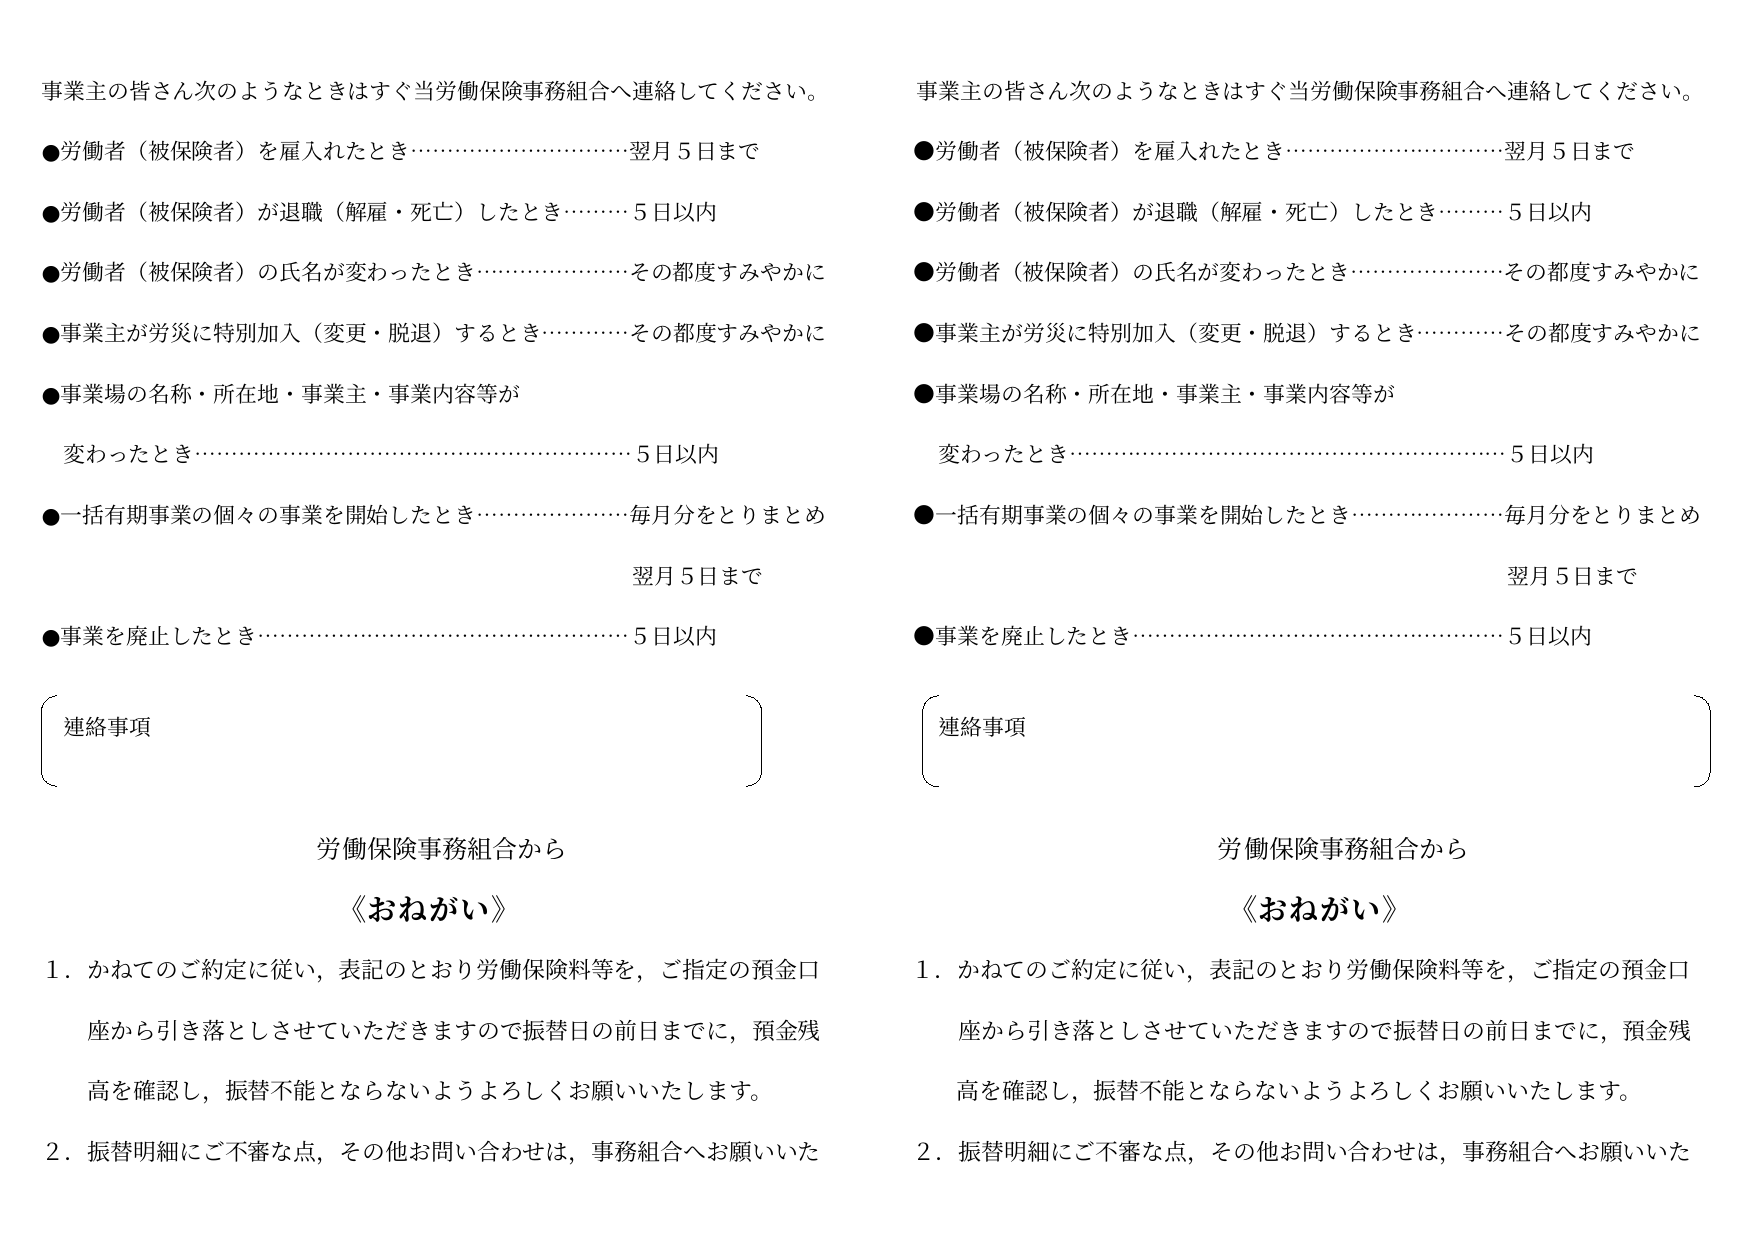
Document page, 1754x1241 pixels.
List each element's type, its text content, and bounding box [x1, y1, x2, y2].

text 翌月５日まで 翌月５日まで [41, 544, 1713, 605]
text 高を確認し，振替不能とならないようよろしくお願いいたします。 高を確認し，振替不能とならないようよろしくお願いいたします。 [87, 1059, 1713, 1120]
text 座から引き落としさせていただきますので振替日の前日までに，預金残 座から引き落としさせていただきますので振替日の前日までに，預金残 [87, 999, 1713, 1059]
text 《おねがい》 《おねがい》 [41, 878, 1713, 938]
text 連絡事項 連絡事項 [41, 696, 1713, 756]
text １．かねてのご約定に従い，表記のとおり労働保険料等を，ご指定の預金口 １．かねてのご約定に従い，表記のとおり労働保険料等を，ご指定の預金口 [41, 938, 1713, 999]
text ●事業を廃止したとき……………………………………………５日以内 ●事業を廃止したとき……………………………………………５日以内 [41, 605, 1713, 666]
text 変わったとき……………………………………………………５日以内 変わったとき……………………………………………………５日以内 [41, 423, 1713, 484]
text ●事業主が労災に特別加入（変更・脱退）するとき…………その都度すみやかに ●事業主が労災に特別加入（変更・脱退）するとき…………その都度すみやかに [41, 302, 1713, 362]
text ●一括有期事業の個々の事業を開始したとき…………………毎月分をとりまとめ ●一括有期事業の個々の事業を開始したとき…………………毎月分をとりまとめ [41, 484, 1713, 544]
text ●労働者（被保険者）が退職（解雇・死亡）したとき………５日以内 ●労働者（被保険者）が退職（解雇・死亡）したとき………５日以内 [41, 181, 1713, 241]
text ●事業場の名称・所在地・事業主・事業内容等が ●事業場の名称・所在地・事業主・事業内容等が [41, 362, 1713, 423]
text 労働保険事務組合から 労働保険事務組合から [41, 817, 1713, 878]
text ●労働者（被保険者）を雇入れたとき…………………………翌月５日まで ●労働者（被保険者）を雇入れたとき…………………………翌月５日まで [41, 120, 1713, 181]
text ●労働者（被保険者）の氏名が変わったとき…………………その都度すみやかに ●労働者（被保険者）の氏名が変わったとき…………………その都度すみやかに [41, 241, 1713, 302]
text ２．振替明細にご不審な点，その他お問い合わせは，事務組合へお願いいた ２．振替明細にご不審な点，その他お問い合わせは，事務組合へお願いいた [41, 1120, 1713, 1181]
text 事業主の皆さん次のようなときはすぐ当労働保険事務組合へ連絡してください。 事業主の皆さん次のようなときはすぐ当労働保険事務組合へ連絡してください。 [41, 59, 1713, 120]
